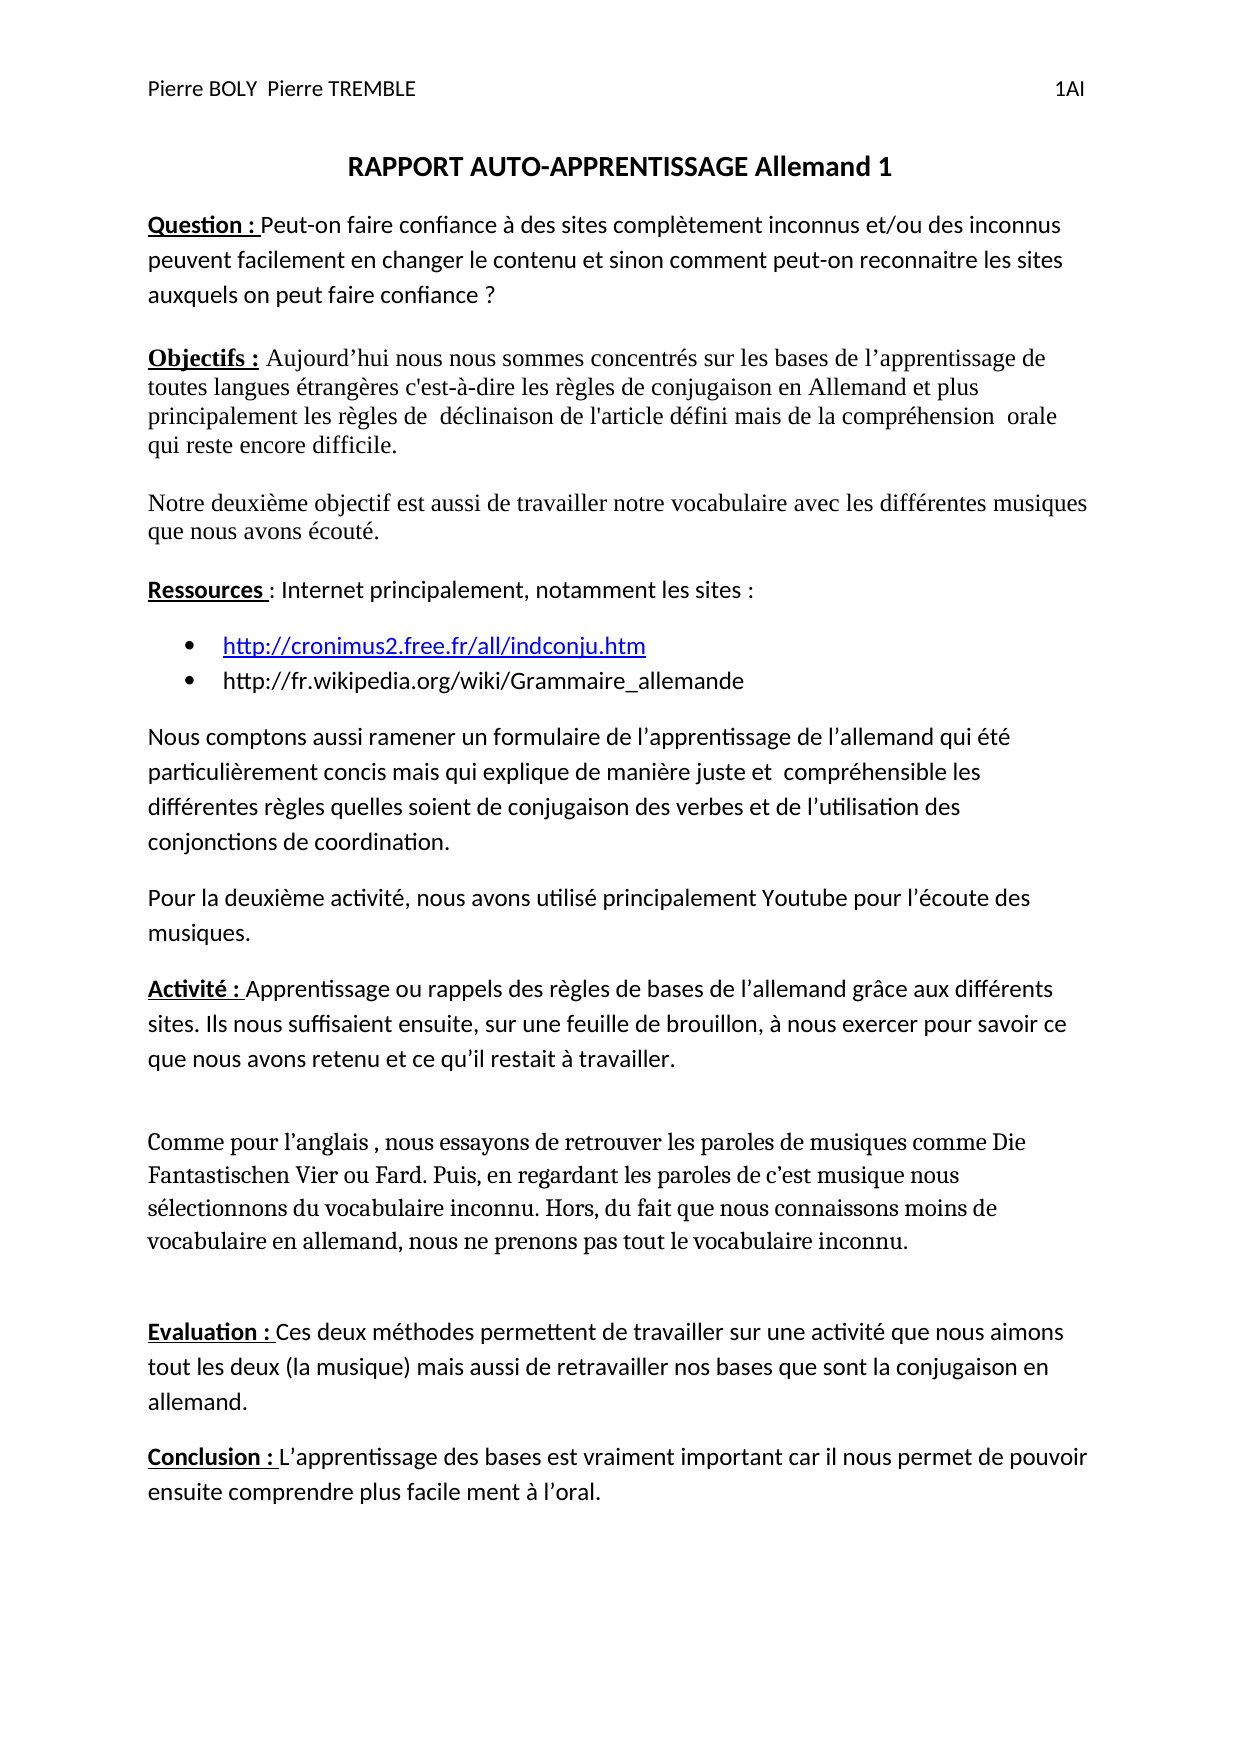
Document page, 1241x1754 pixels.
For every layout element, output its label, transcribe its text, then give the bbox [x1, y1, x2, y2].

list http://fr.wikipedia.org/wiki/Grammaire_allemande [185, 665, 1093, 696]
text Ressources : Internet principalement, notamment les sites : [148, 574, 1093, 605]
subtitle Comme pour l’anglais , nous essayons de retrouver les paroles de musiques comme Die Fantastischen Vier ou Fard. Puis, en regardant les paroles de c’est musique nous sélectionnons du vocabulaire inconnu. Hors, du fait que nous connaissons moins de vocabulaire en allemand, nous ne prenons pas tout le vocabulaire inconnu. [148, 1128, 1093, 1256]
subtitle Notre deuxième objectif est aussi de travailler notre vocabulaire avec les différentes musiques que nous avons écouté. [148, 488, 1093, 545]
text Nous comptons aussi ramener un formulaire de l’apprentissage de l’allemand qui été particulièrement concis mais qui explique de manière juste et compréhensible les différentes règles quelles soient de conjugaison des verbes et de l’utilisation des conjonctions de coordination. [148, 721, 1093, 857]
text Pour la deuxième activité, nous avons utilisé principalement Youtube pour l’écoute des musiques. [148, 882, 1093, 947]
text RAPPORT AUTO-APPRENTISSAGE Allemand 1 [148, 148, 1093, 183]
text Question : Peut-on faire confiance à des sites complètement inconnus et/ou des inconnus peuvent facilement en changer le contenu et sinon comment peut-on reconnaitre les sites auxquels on peut faire confiance ? [148, 209, 1093, 310]
text Evaluation : Ces deux méthodes permettent de travailler sur une activité que nous aimons tout les deux (la musique) mais aussi de retravailler nos bases que sont la conjugaison en allemand. [148, 1316, 1093, 1416]
text Conclusion : L’apprentissage des bases est vraiment important car il nous permet de pouvoir ensuite comprendre plus facile ment à l’oral. [148, 1441, 1093, 1507]
list http://cronimus2.free.fr/all/indconju.htm [185, 630, 1093, 661]
subtitle Objectifs : Aujourd’hui nous nous sommes concentrés sur les bases de l’apprentissage de toutes langues étrangères c'est-à-dire les règles de conjugaison en Allemand et plus principalement les règles de déclinaison de l'article défini mais de la compréhension orale qui reste encore difficile. [148, 343, 1093, 458]
text Activité : Apprentissage ou rappels des règles de bases de l’allemand grâce aux différents sites. Ils nous suffisaient ensuite, sur une feuille de brouillon, à nous exercer pour savoir ce que nous avons retenu et ce qu’il restait à travailler. [148, 973, 1093, 1073]
